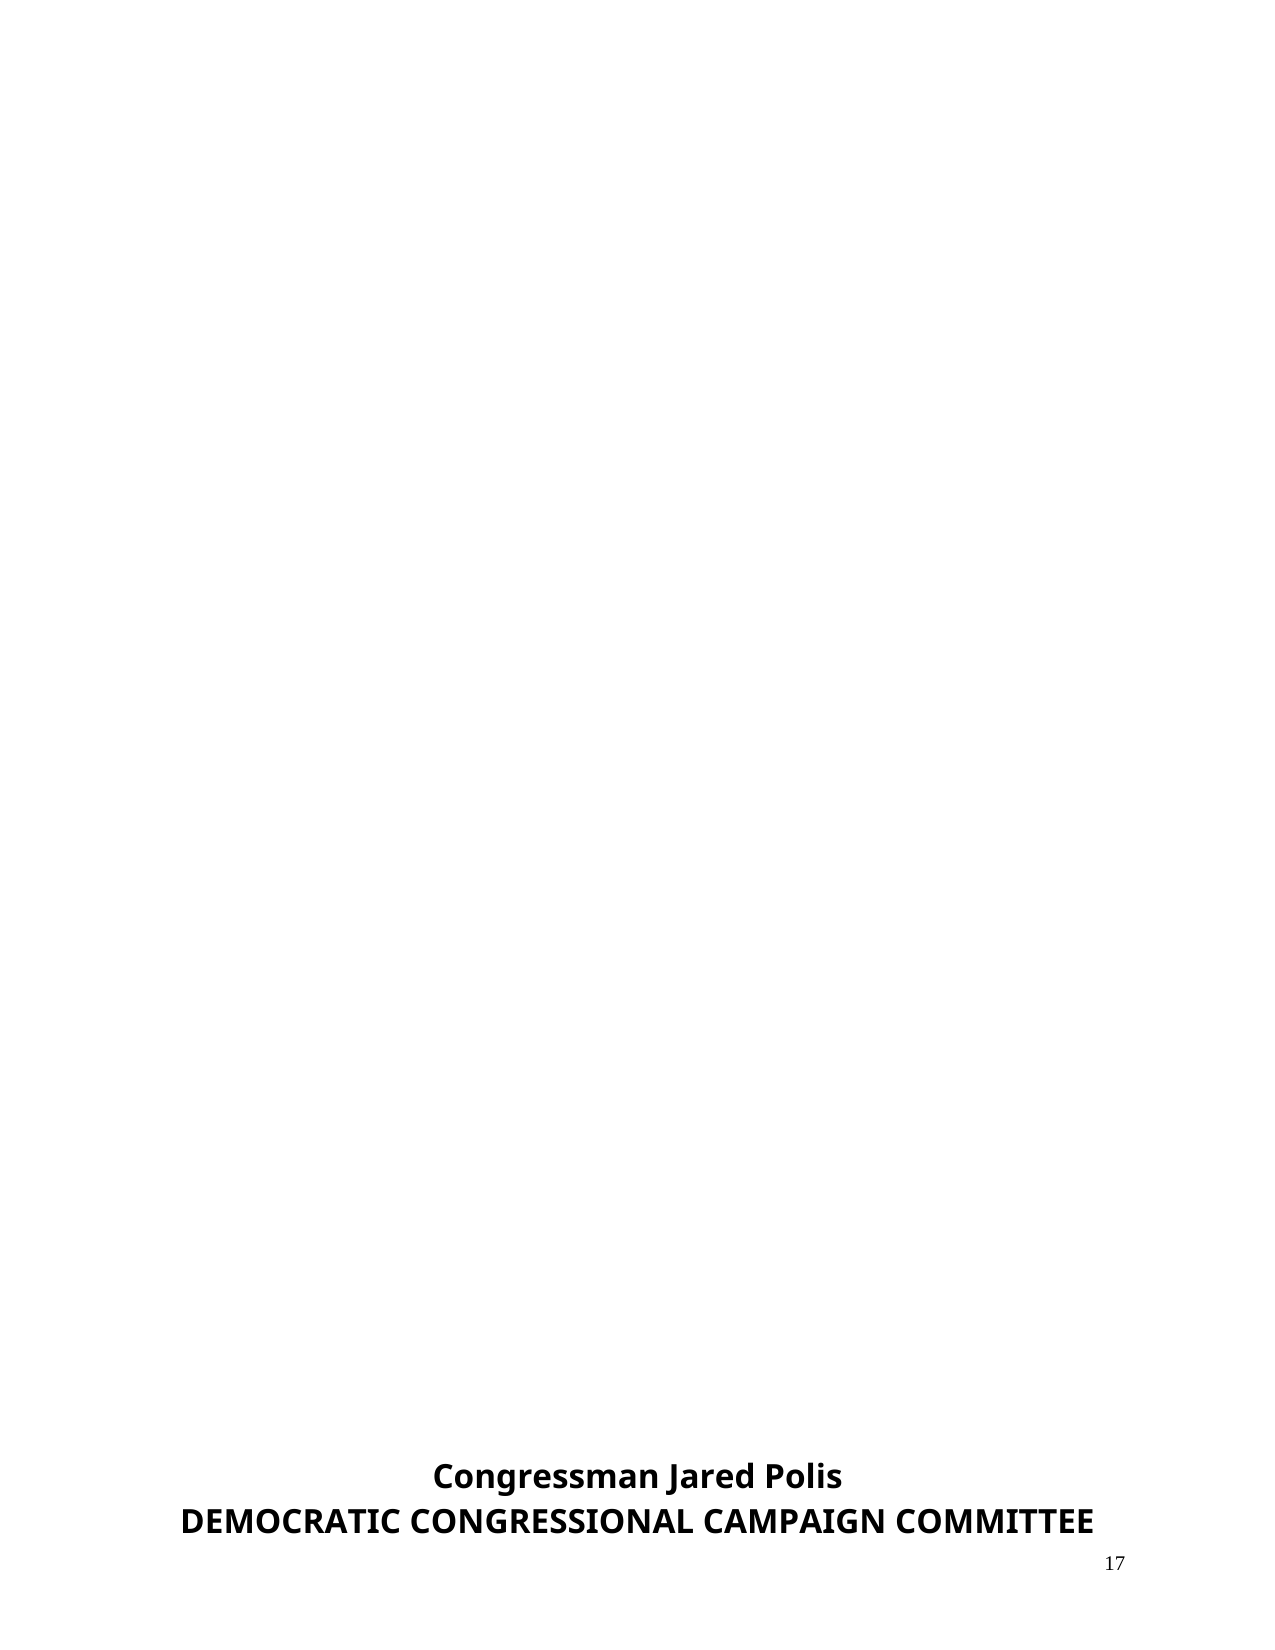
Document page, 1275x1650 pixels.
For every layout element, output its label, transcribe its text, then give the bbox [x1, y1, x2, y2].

text DEMOCRATIC CONGRESSIONAL CAMPAIGN COMMITTEE [150, 1498, 1125, 1543]
text Congressman Jared Polis [150, 1452, 1125, 1498]
